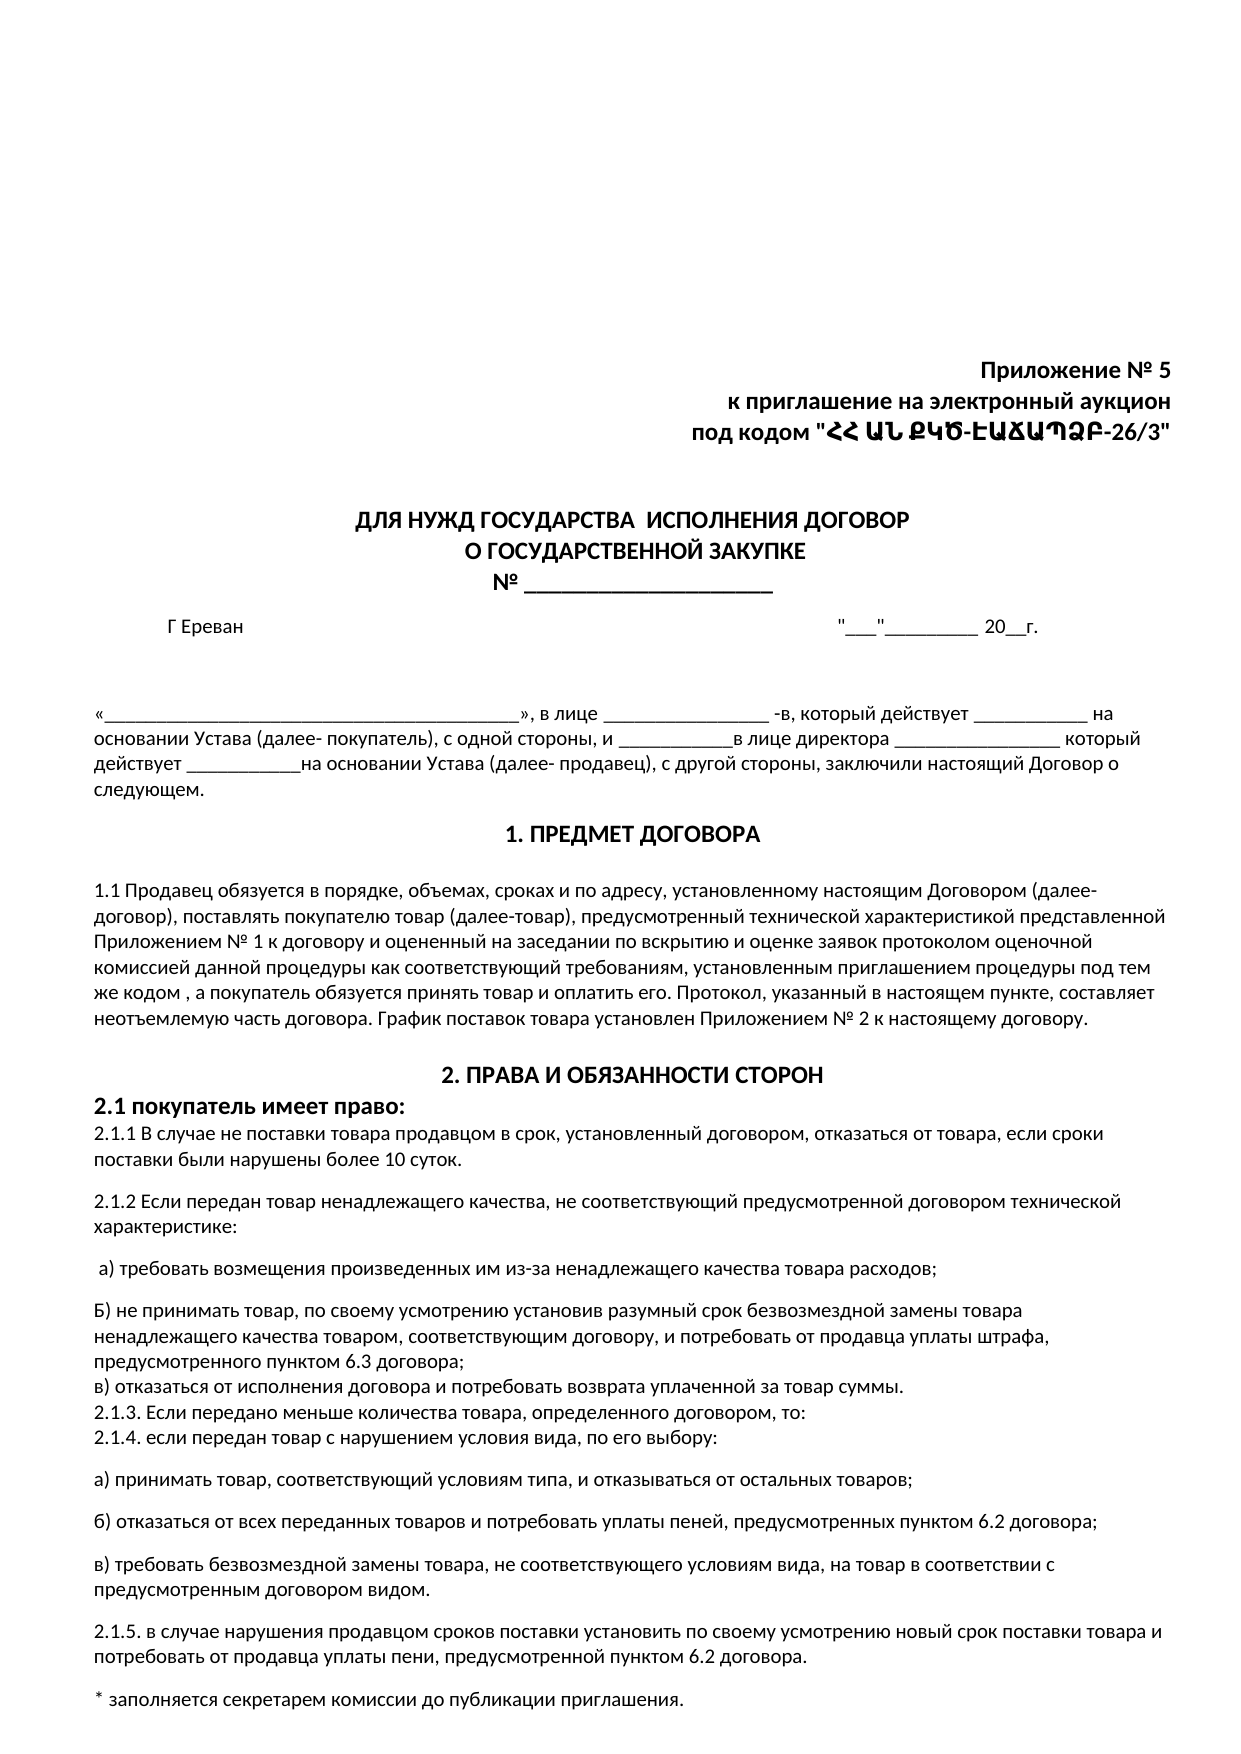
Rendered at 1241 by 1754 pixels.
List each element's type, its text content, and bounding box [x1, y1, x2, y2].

text под кодом "ՀՀ ԱՆ ՔԿԾ-ԷԱՃԱՊՁԲ-26/3" [94, 416, 1171, 446]
list а) требовать возмещения произведенных им из-за ненадлежащего качества товара расходов; [94, 1255, 1171, 1281]
text ДЛЯ НУЖД ГОСУДАРСТВА ИСПОЛНЕНИЯ ДОГОВОР [94, 505, 1171, 535]
text * заполняется секретарем комиссии до публикации приглашения. [94, 1686, 1171, 1711]
list Б) не принимать товар, по своему усмотрению установив разумный срок безвозмездной замены товара ненадлежащего качества товаром, соответствующим договору, и потребовать от продавца уплаты штрафа, предусмотренного пунктом 6.3 договора; [94, 1297, 1171, 1374]
text к приглашение на электронный аукцион [94, 385, 1171, 416]
list 2.1.1 В случае не поставки товара продавцом в срок, установленный договором, отказаться от товара, если сроки поставки были нарушены более 10 суток. [94, 1120, 1171, 1171]
table_header "___"_________ 20__г. [566, 613, 1050, 655]
list 2.1.2 Если передан товар ненадлежащего качества, не соответствующий предусмотренной договором технической характеристике: [94, 1188, 1171, 1239]
list 2.1.5. в случае нарушения продавцом сроков поставки установить по своему усмотрению новый срок поставки товара и потребовать от продавца уплаты пени, предусмотренной пунктом 6.2 договора. [94, 1618, 1171, 1669]
list 2.1.4. если передан товар с нарушением условия вида, по его выбору: [94, 1424, 1171, 1450]
list в) требовать безвозмездной замены товара, не соответствующего условиям вида, на товар в соответствии с предусмотренным договором видом. [94, 1551, 1171, 1602]
text О ГОСУДАРСТВЕННОЙ ЗАКУПКЕ [94, 535, 1171, 566]
list а) принимать товар, соответствующий условиям типа, и отказываться от остальных товаров; [94, 1467, 1171, 1492]
text 2.1 покупатель имеет право: [94, 1090, 1171, 1120]
table_header Г Ереван [83, 613, 566, 655]
text 1. ПРЕДМЕТ ДОГОВОРА [94, 818, 1171, 848]
list 2. ПРАВА И ОБЯЗАННОСТИ СТОРОН [94, 1059, 1171, 1090]
text «________________________________________», в лице ________________ -в, который действует ___________ на основании Устава (далее- покупатель), с одной стороны, и ___________в лице директора ________________ который действует ___________на основании Устава (далее- продавец), с другой стороны, заключили настоящий Договор о следующем. [94, 700, 1171, 801]
list б) отказаться от всех переданных товаров и потребовать уплаты пеней, предусмотренных пунктом 6.2 договора; [94, 1509, 1171, 1534]
text в) отказаться от исполнения договора и потребовать возврата уплаченной за товар суммы. [94, 1374, 1171, 1399]
text № ____________________ [94, 566, 1171, 596]
text 1.1 Продавец обязуется в порядке, объемах, сроках и по адресу, установленному настоящим Договором (далее-договор), поставлять покупателю товар (далее-товар), предусмотренный технической характеристикой представленной Приложением № 1 к договору и оцененный на заседании по вскрытию и оценке заявок протоколом оценочной комиссией данной процедуры как соответствующий требованиям, установленным приглашением процедуры под тем же кодом , а покупатель обязуется принять товар и оплатить его. Протокол, указанный в настоящем пункте, составляет неотъемлемую часть договора. График поставок товара установлен Приложением № 2 к настоящему договору. [94, 878, 1171, 1030]
text Приложение № 5 [94, 354, 1171, 385]
text 2.1.3. Если передано меньше количества товара, определенного договором, то: [94, 1399, 1171, 1424]
